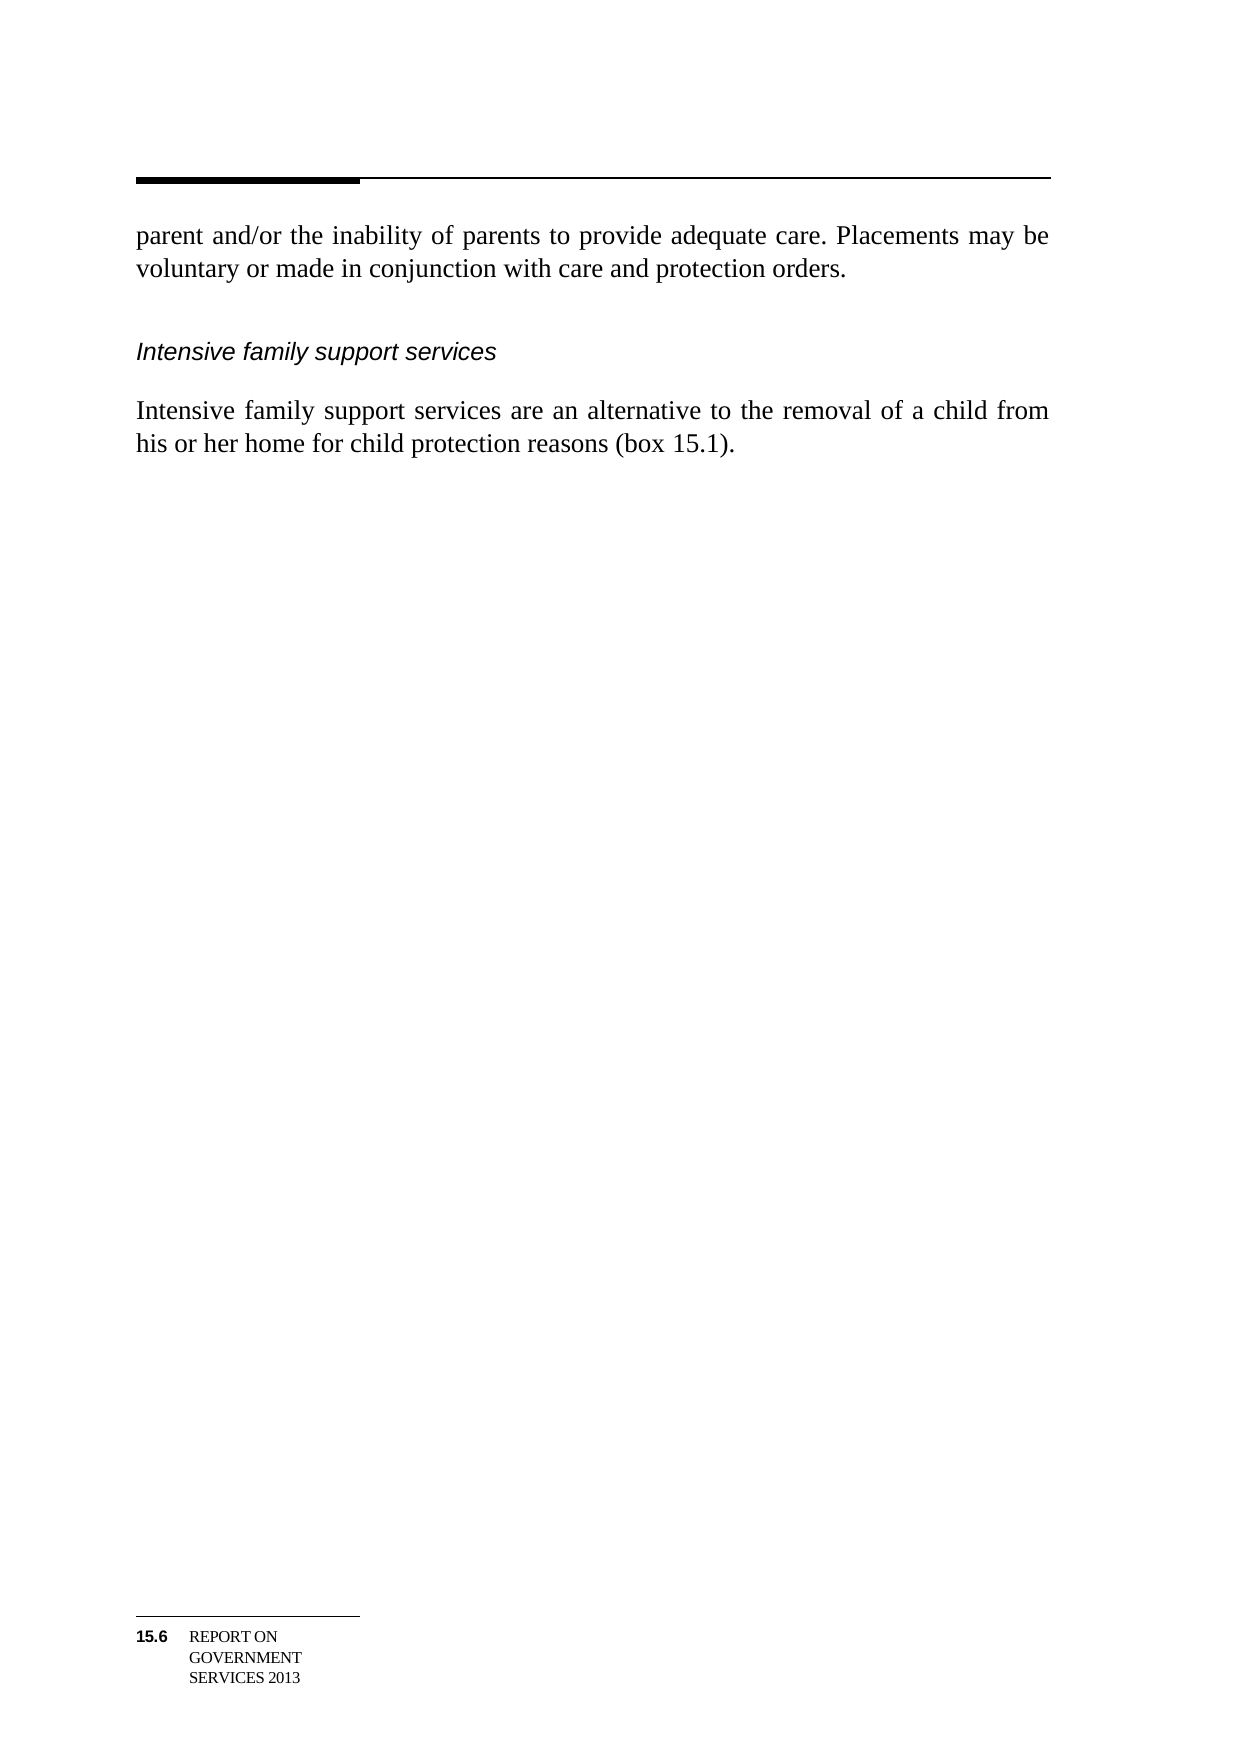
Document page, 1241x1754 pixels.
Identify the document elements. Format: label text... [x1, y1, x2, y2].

text Intensive family support services [136, 333, 1051, 367]
text Intensive family support services are an alternative to the removal of a child from his or her home for child protection reasons (box 15.1). [136, 392, 1051, 458]
